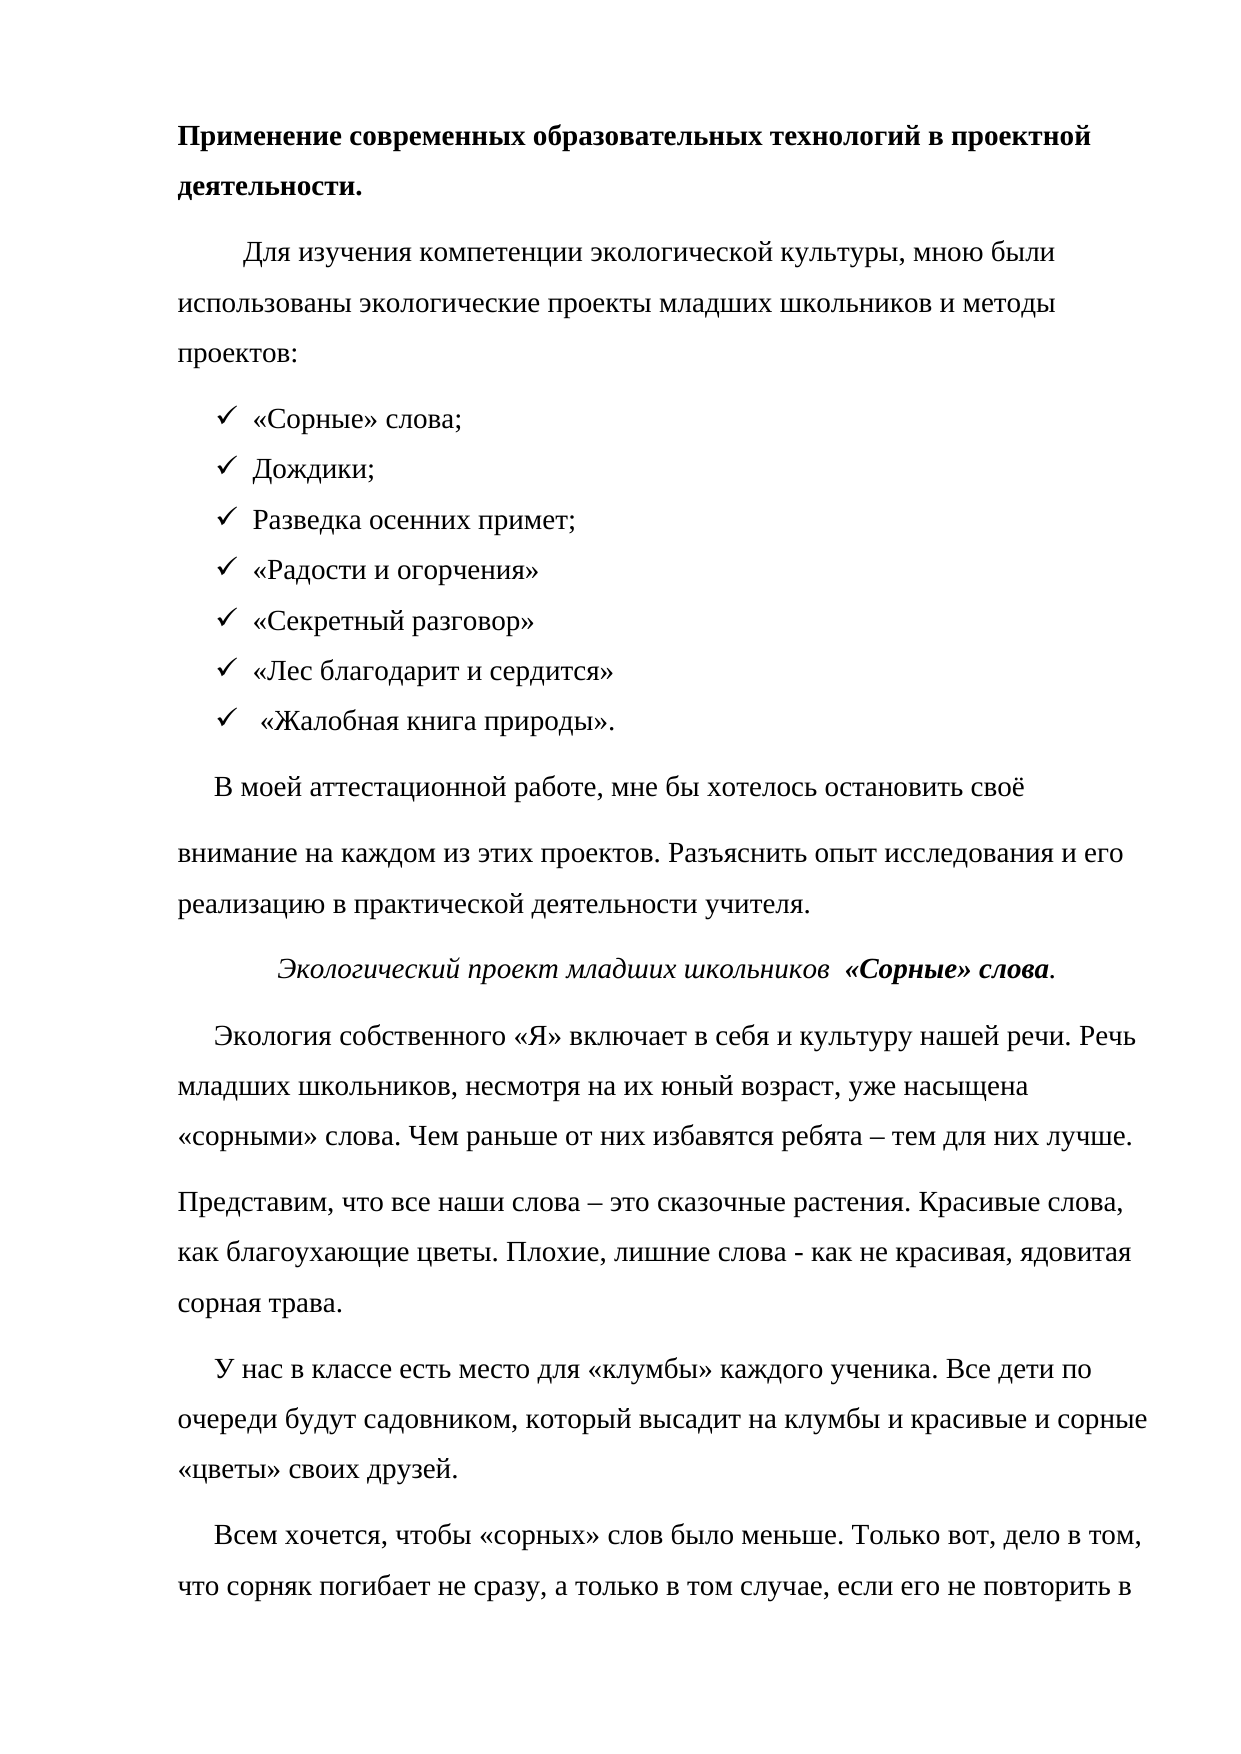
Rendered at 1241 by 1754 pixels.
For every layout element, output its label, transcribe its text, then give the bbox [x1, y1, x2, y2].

list Разведка осенних примет; [215, 502, 1152, 535]
text внимание на каждом из этих проектов. Разъяснить опыт исследования и его реализацию в практической деятельности учителя. [177, 835, 1152, 919]
list «Радости и огорчения» [215, 552, 1152, 586]
list «Лес благодарит и сердится» [215, 653, 1152, 687]
text Применение современных образовательных технологий в проектной деятельности. [177, 118, 1152, 202]
text Экология собственного «Я» включает в себя и культуру нашей речи. Речь младших школьников, несмотря на их юный возраст, уже насыщена «сорными» слова. Чем раньше от них избавятся ребята – тем для них лучше. [177, 1018, 1152, 1152]
text В моей аттестационной работе, мне бы хотелось остановить своё [177, 769, 1152, 803]
text У нас в классе есть место для «клумбы» каждого ученика. Все дети по очереди будут садовником, который высадит на клумбы и красивые и сорные «цветы» своих друзей. [177, 1351, 1152, 1485]
list «Сорные» слова; [215, 401, 1152, 434]
list «Жалобная книга природы». [215, 703, 1152, 737]
text Для изучения компетенции экологической культуры, мною были использованы экологические проекты младших школьников и методы проектов: [177, 234, 1152, 368]
list «Секретный разговор» [215, 603, 1152, 636]
text Экологический проект младших школьников «Сорные» слова. [177, 952, 1152, 985]
text Представим, что все наши слова – это сказочные растения. Красивые слова, как благоухающие цветы. Плохие, лишние слова - как не красивая, ядовитая сорная трава. [177, 1184, 1152, 1318]
list Дождики; [215, 451, 1152, 485]
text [177, 1517, 1152, 1601]
